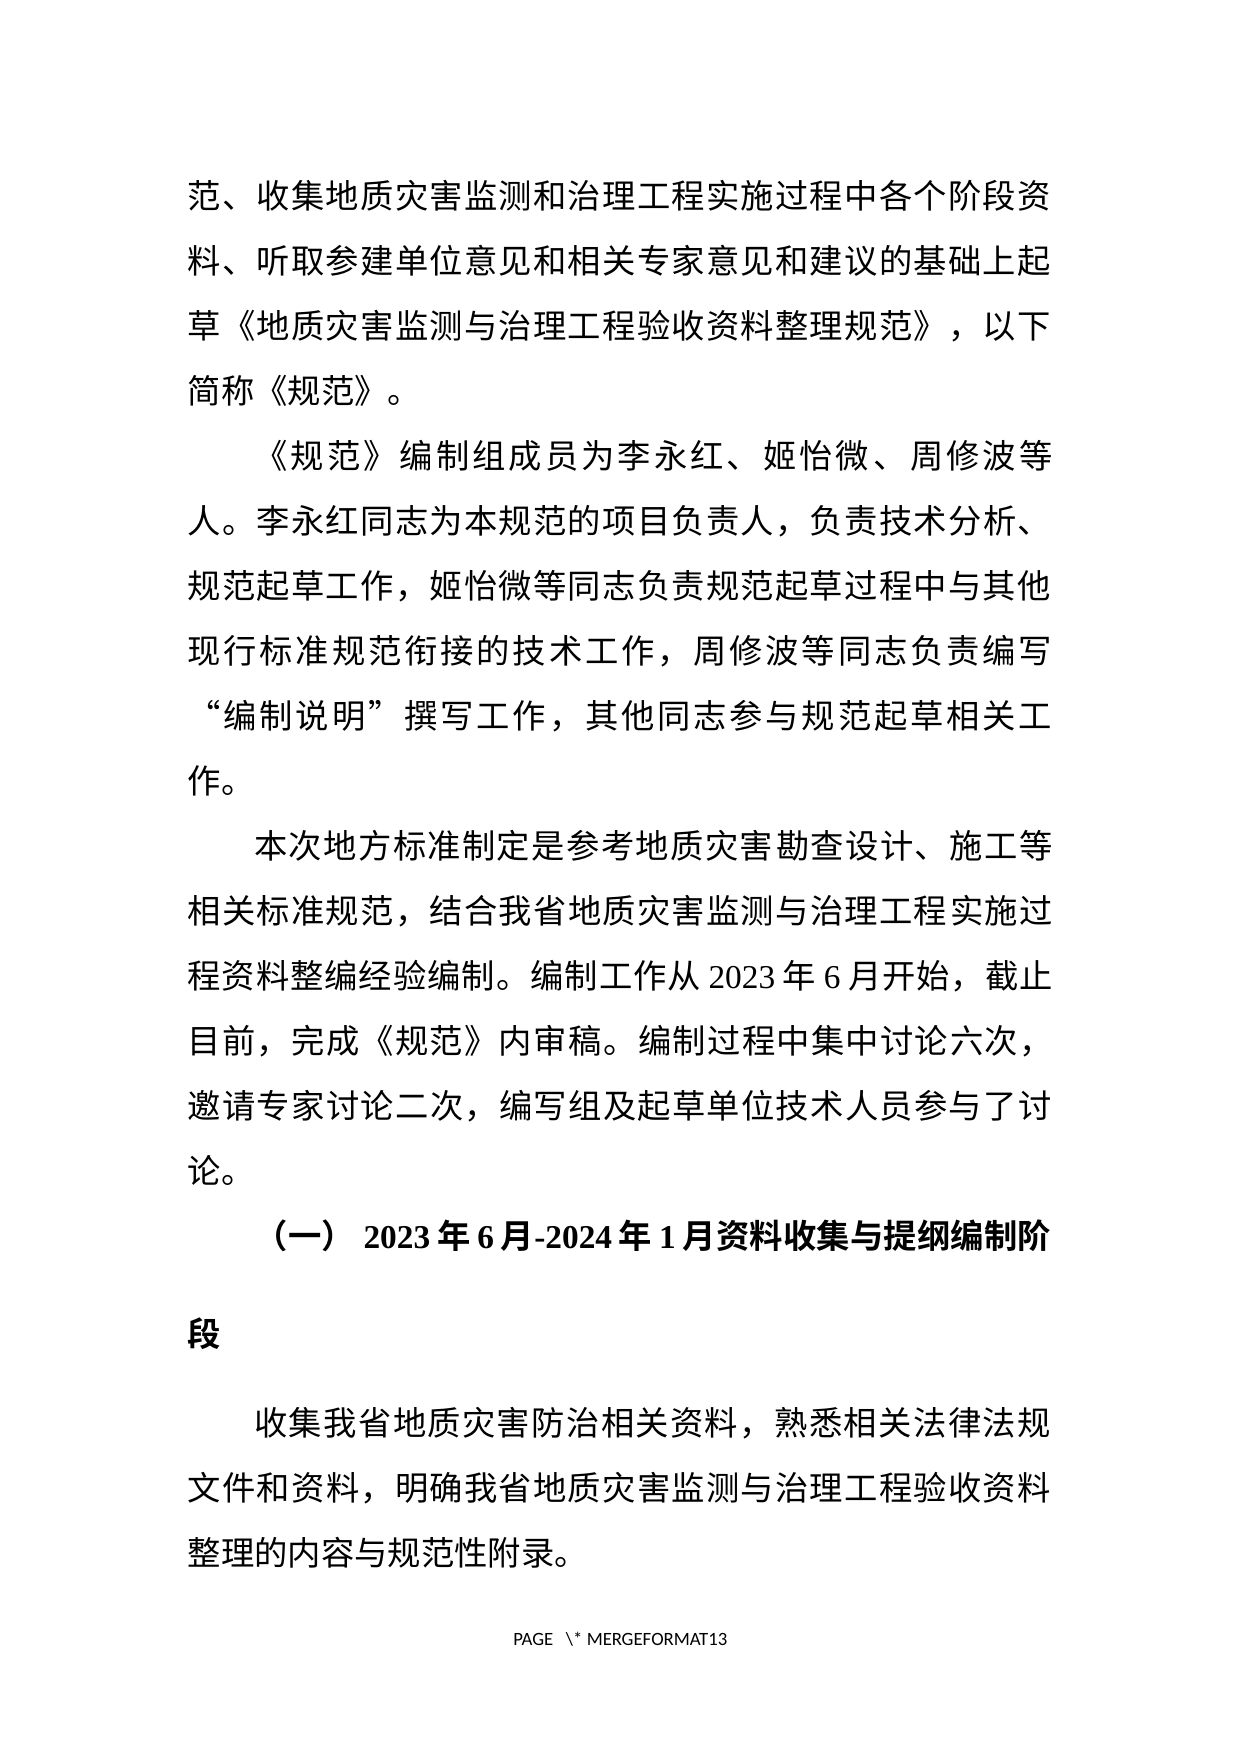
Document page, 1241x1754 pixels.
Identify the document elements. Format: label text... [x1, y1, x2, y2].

text 本次地方标准制定是参考地质灾害勘查设计、施工等相关标准规范，结合我省地质灾害监测与治理工程实施过程资料整编经验编制。编制工作从2023年6月开始，截止目前，完成《规范》内审稿。编制过程中集中讨论六次，邀请专家讨论二次，编写组及起草单位技术人员参与了讨论。 [187, 812, 1053, 1202]
text （一） 2023年6月-2024年1月资料收集与提纲编制阶段 [187, 1202, 1053, 1364]
text 收集我省地质灾害防治相关资料，熟悉相关法律法规文件和资料，明确我省地质灾害监测与治理工程验收资料整理的内容与规范性附录。 [187, 1388, 1053, 1583]
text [187, 162, 1053, 422]
text 《规范》编制组成员为李永红、姬怡微、周修波等人。李永红同志为本规范的项目负责人，负责技术分析、规范起草工作，姬怡微等同志负责规范起草过程中与其他现行标准规范衔接的技术工作，周修波等同志负责编写“编制说明”撰写工作，其他同志参与规范起草相关工作。 [187, 422, 1053, 812]
